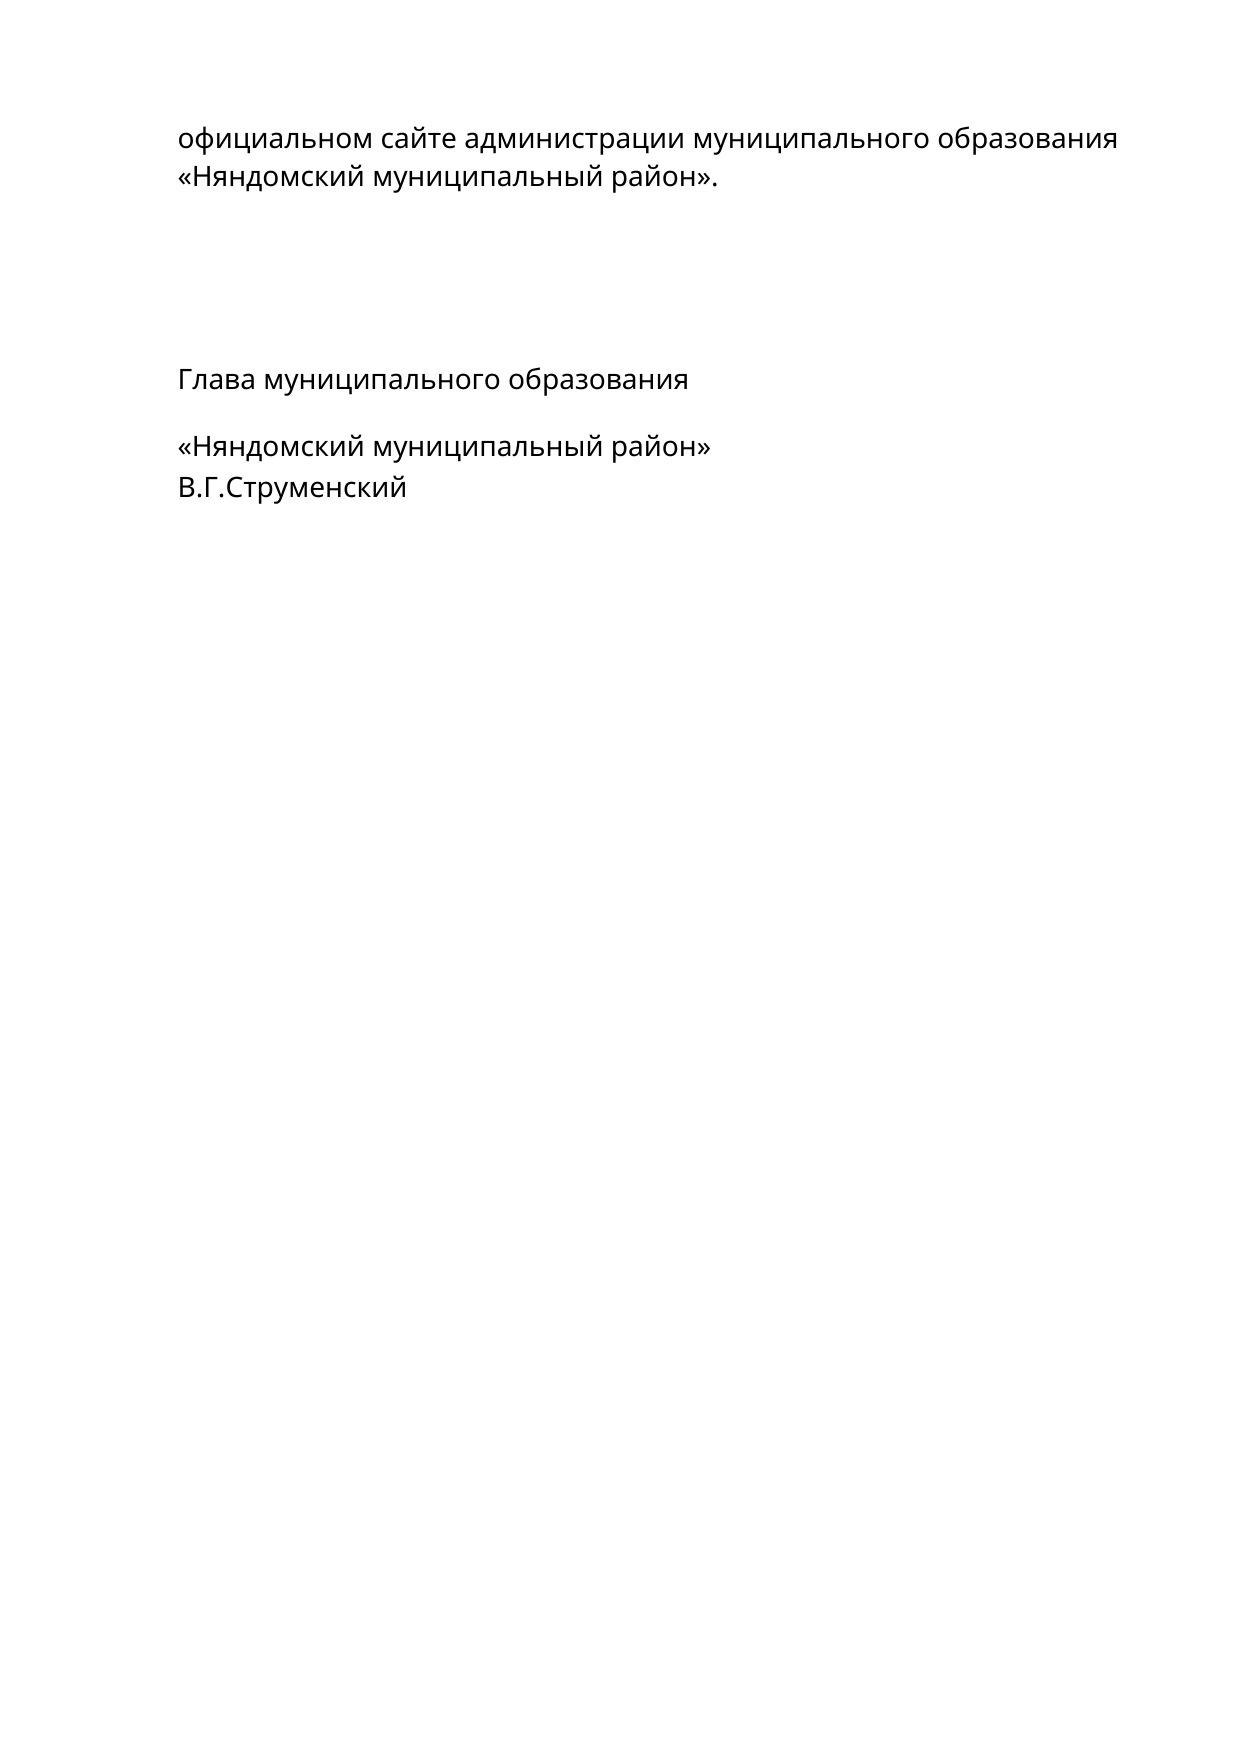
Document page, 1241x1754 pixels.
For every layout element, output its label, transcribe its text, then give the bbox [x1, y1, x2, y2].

text Глава муниципального образования [177, 359, 1152, 397]
text «Няндомский муниципальный район» В.Г.Струменский [177, 426, 1152, 506]
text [177, 118, 1152, 195]
